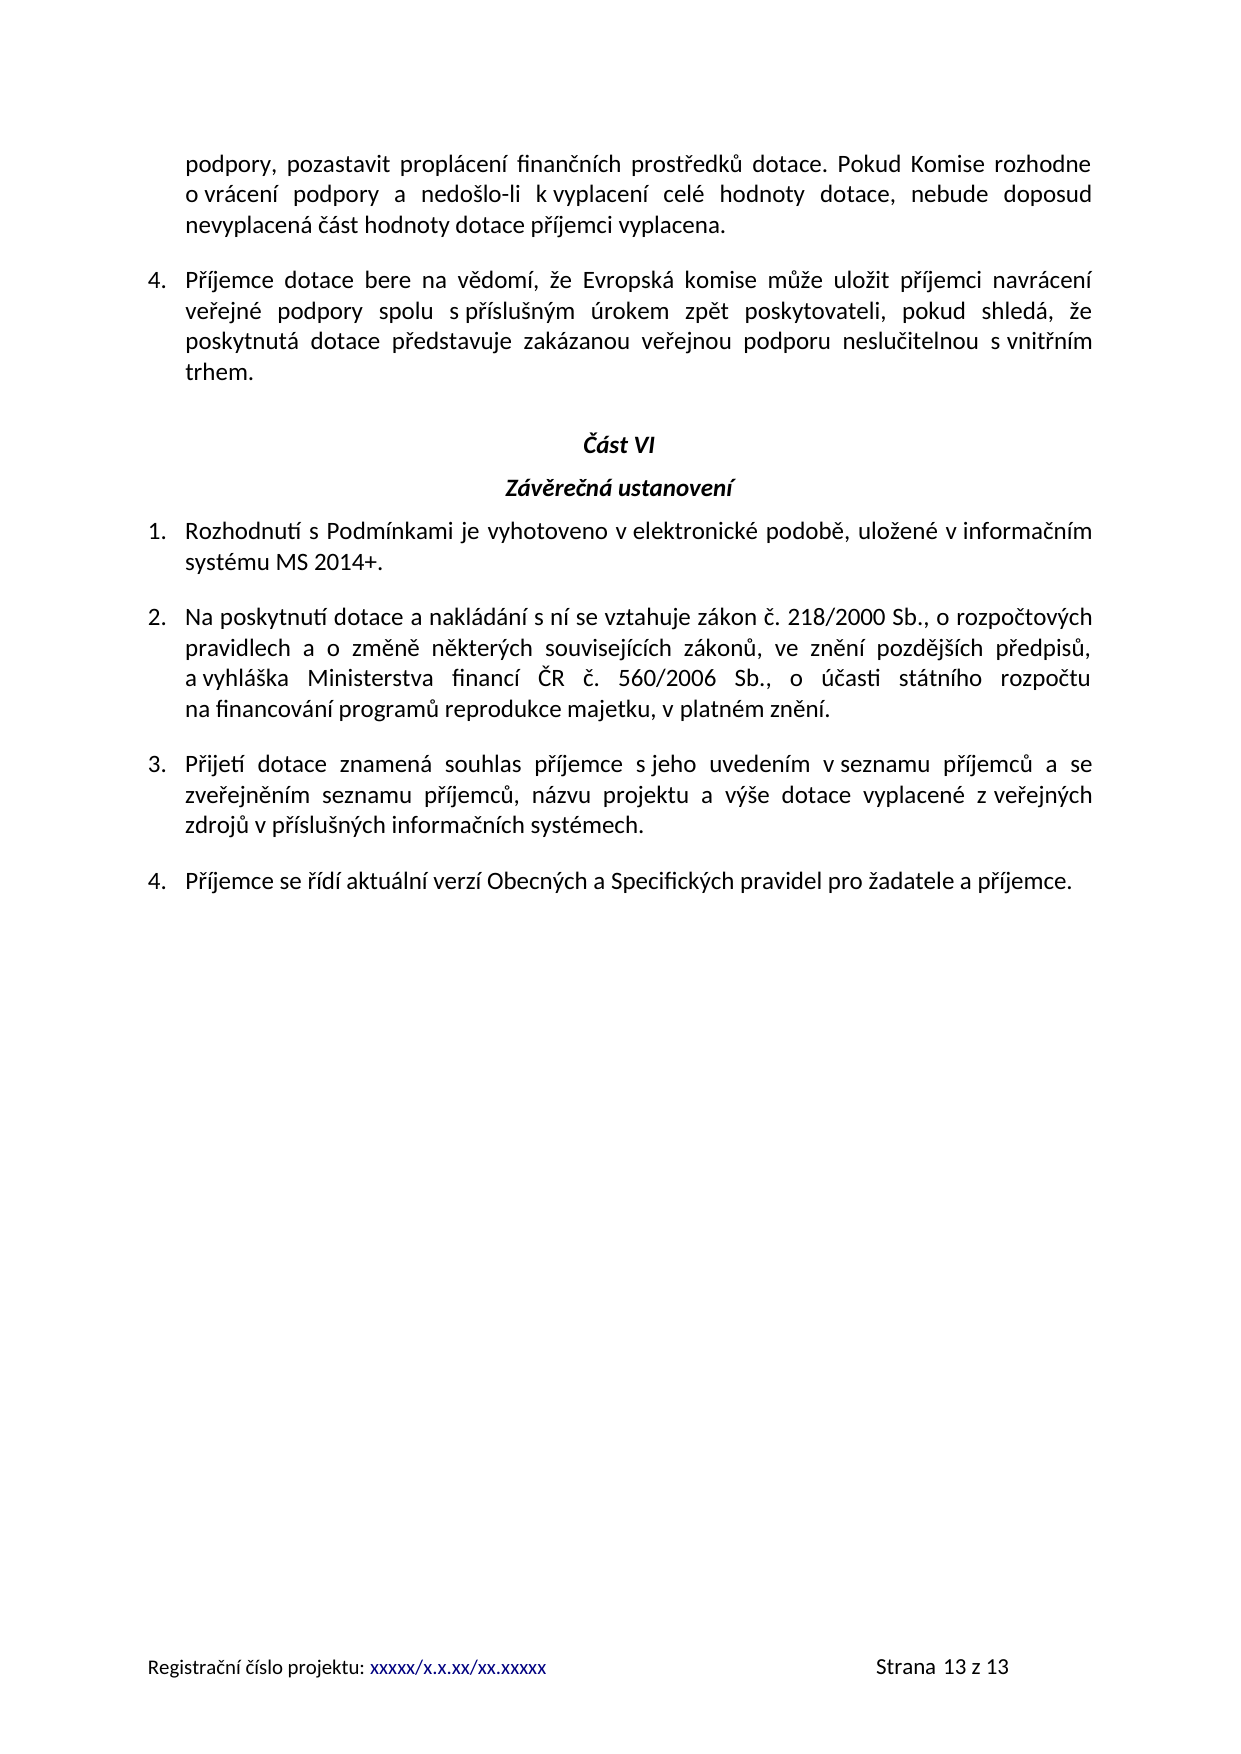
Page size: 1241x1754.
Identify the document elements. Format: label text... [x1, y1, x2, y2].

text Závěrečná ustanovení [148, 472, 1092, 503]
list Příjemce dotace bere na vědomí, že Evropská komise může uložit příjemci navrácení veřejné podpory spolu s příslušným úrokem zpět poskytovateli, pokud shledá, že poskytnutá dotace představuje zakázanou veřejnou podporu neslučitelnou s vnitřním trhem. [148, 264, 1093, 386]
list Přijetí dotace znamená souhlas příjemce s jeho uvedením v seznamu příjemců a se zveřejněním seznamu příjemců, názvu projektu a výše dotace vyplacené z veřejných zdrojů v příslušných informačních systémech. [148, 748, 1092, 840]
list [148, 148, 1092, 239]
list Na poskytnutí dotace a nakládání s ní se vztahuje zákon č. 218/2000 Sb., o rozpočtových pravidlech a o změně některých souvisejících zákonů, ve znění pozdějších předpisů, a vyhláška Ministerstva financí ČR č. 560/2006 Sb., o účasti státního rozpočtu na financování programů reprodukce majetku, v platném znění. [148, 601, 1092, 723]
list Příjemce se řídí aktuální verzí Obecných a Specifických pravidel pro žadatele a příjemce. [148, 865, 1093, 896]
list Rozhodnutí s Podmínkami je vyhotoveno v elektronické podobě, uložené v informačním systému MS 2014+. [148, 515, 1092, 576]
text Část VI [148, 429, 1092, 460]
